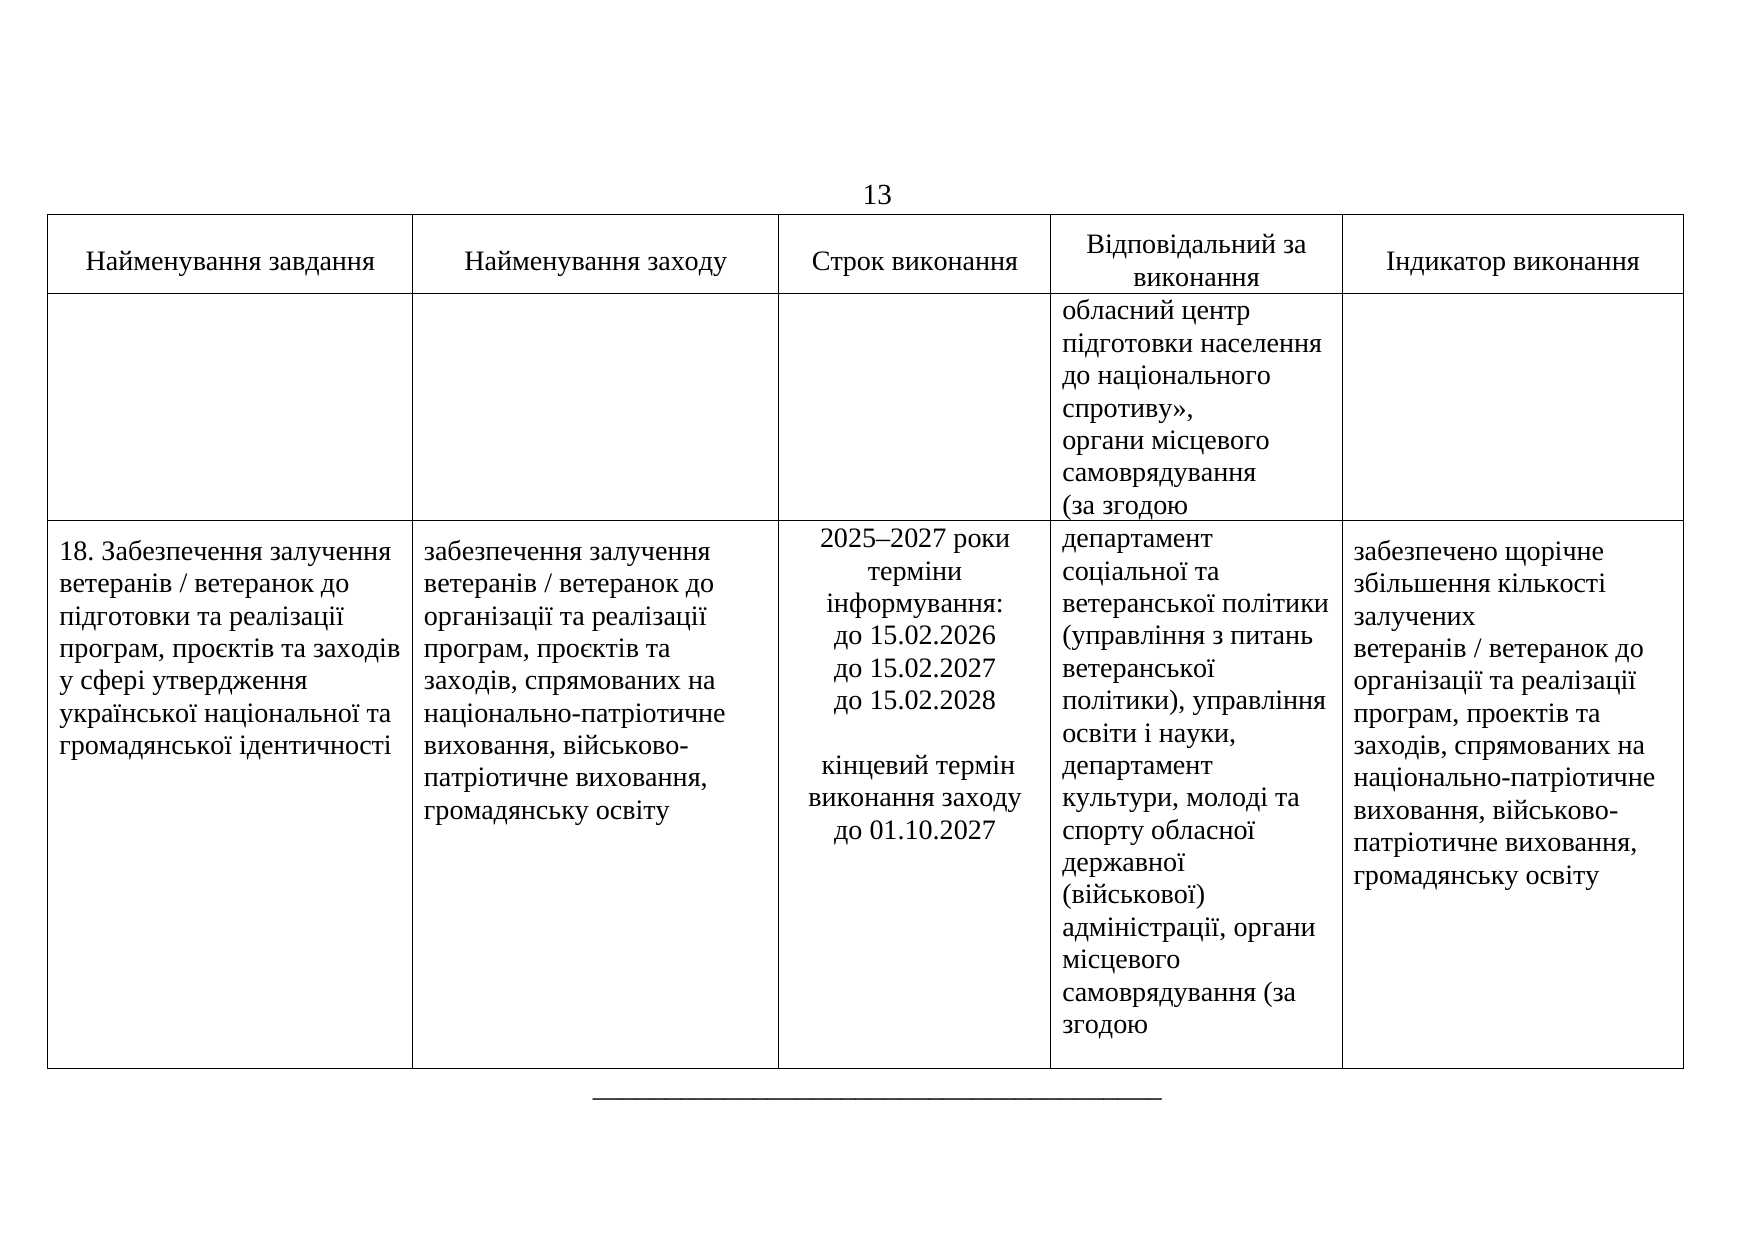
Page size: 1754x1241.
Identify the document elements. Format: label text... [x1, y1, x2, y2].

table_cell 18. Забезпечення залучення ветеранів / ветеранок до підготовки та реалізації програм, проєктів та заходів у сфері утвердження української національної та громадянської ідентичності [48, 521, 412, 1068]
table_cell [48, 294, 412, 520]
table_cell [1343, 294, 1683, 520]
table_cell 2025–2027 роки терміни інформування: до 15.02.2026 до 15.02.2027 до 15.02.2028 кінцевий термін виконання заходу до 01.10.2027 [779, 521, 1050, 1068]
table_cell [779, 294, 1050, 520]
table_header Строк виконання [779, 215, 1050, 292]
table_cell забезпечення залучення ветеранів / ветеранок до організації та реалізації програм, проєктів та заходів, спрямованих на національно-патріотичне виховання, військово-патріотичне виховання, громадянську освіту [413, 521, 778, 1068]
table_header Індикатор виконання [1343, 215, 1683, 292]
table_header Найменування завдання [48, 215, 412, 292]
table_header Відповідальний за виконання [1051, 215, 1342, 292]
table_cell департамент соціальної та ветеранської політики (управління з питань ветеранської політики), управління освіти і науки, департамент культури, молоді та спорту обласної державної (військової) адміністрації, органи місцевого самоврядування (за згодою [1051, 521, 1342, 1068]
table_header Найменування заходу [413, 215, 778, 292]
text _______________________________________ [59, 1069, 1695, 1103]
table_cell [1051, 294, 1342, 520]
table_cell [413, 294, 778, 520]
table_cell забезпечено щорічне збільшення кількості залучених ветеранів / ветеранок до організації та реалізації програм, проектів та заходів, спрямованих на національно-патріотичне виховання, військово-патріотичне виховання, громадянську освіту [1343, 521, 1683, 1068]
